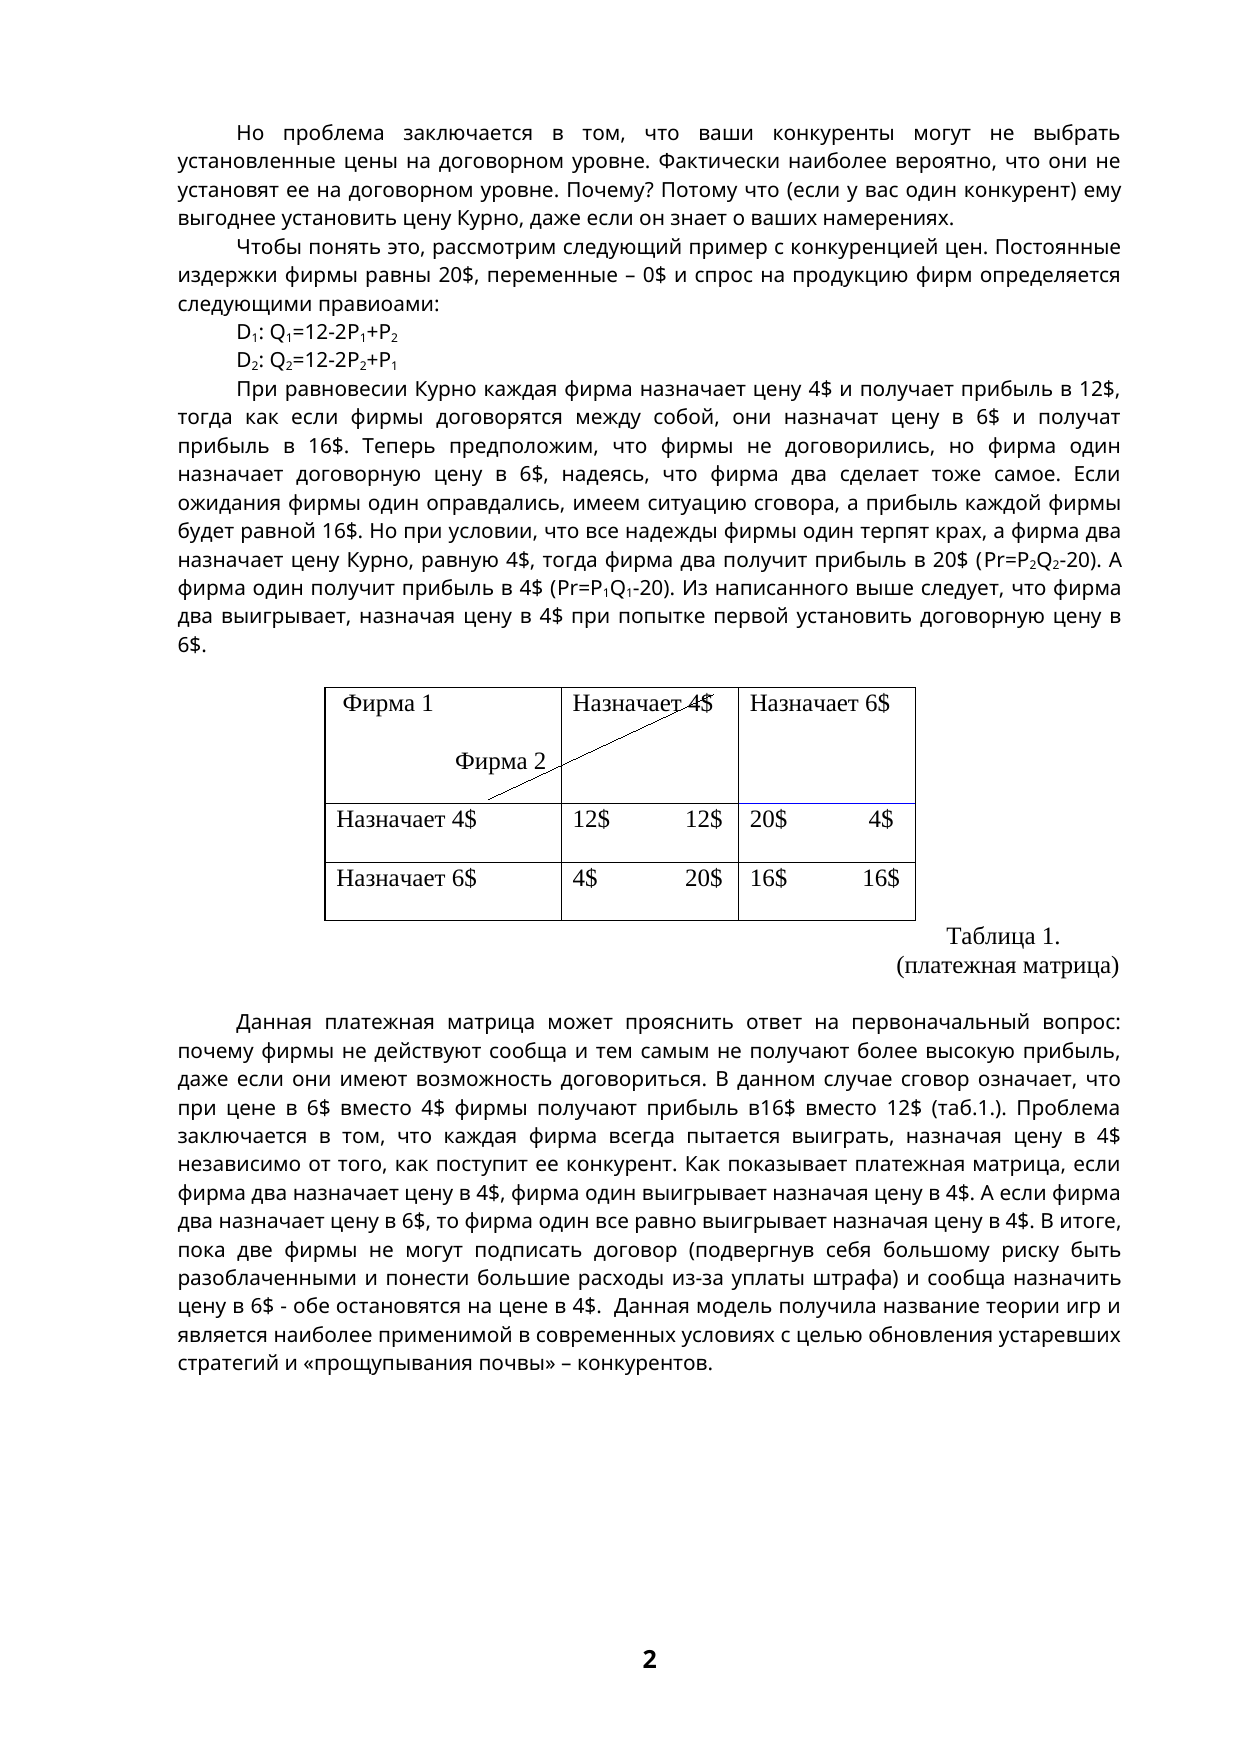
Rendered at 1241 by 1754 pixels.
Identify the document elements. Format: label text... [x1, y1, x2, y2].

table_header Назначает 6$ [739, 688, 915, 803]
table_cell 12$ 12$ [562, 804, 738, 862]
table_header Фирма 1 Фирма 2 [326, 688, 561, 803]
text Но проблема заключается в том, что ваши конкуренты могут не выбрать установленные цены на договорном уровне. Фактически наиболее вероятно, что они не установят ее на договорном уровне. Почему? Потому что (если у вас один конкурент) ему выгоднее установить цену Курно, даже если он знает о ваших намерениях. [177, 118, 1122, 232]
table_cell Назначает 4$ [326, 804, 561, 862]
text Чтобы понять это, рассмотрим следующий пример с конкуренцией цен. Постоянные издержки фирмы равны 20$, переменные – 0$ и спрос на продукцию фирм определяется следующими правиоами: [177, 232, 1122, 317]
text (платежная матрица) [177, 950, 1122, 978]
text Данная платежная матрица может прояснить ответ на первоначальный вопрос: почему фирмы не действуют сообща и тем самым не получают более высокую прибыль, даже если они имеют возможность договориться. В данном случае сговор означает, что при цене в 6$ вместо 4$ фирмы получают прибыль в16$ вместо 12$ (таб.1.). Проблема заключается в том, что каждая фирма всегда пытается выиграть, назначая цену в 4$ независимо от того, как поступит ее конкурент. Как показывает платежная матрица, если фирма два назначает цену в 4$, фирма один выигрывает назначая цену в 4$. А если фирма два назначает цену в 6$, то фирма один все равно выигрывает назначая цену в 4$. В итоге, пока две фирмы не могут подписать договор (подвергнув себя большому риску быть разоблаченными и понести большие расходы из-за уплаты штрафа) и сообща назначить цену в 6$ - обе остановятся на цене в 4$. Данная модель получила название теории игр и является наиболее применимой в современных условиях с целью обновления устаревших стратегий и «прощупывания почвы» – конкурентов. [177, 1007, 1122, 1377]
text D1: Q1=12-2P1+P2 [177, 317, 1122, 346]
text При равновесии Курно каждая фирма назначает цену 4$ и получает прибыль в 12$, тогда как если фирмы договорятся между собой, они назначат цену в 6$ и получат прибыль в 16$. Теперь предположим, что фирмы не договорились, но фирма один назначает договорную цену в 6$, надеясь, что фирма два сделает тоже самое. Если ожидания фирмы один оправдались, имеем ситуацию сговора, а прибыль каждой фирмы будет равной 16$. Но при условии, что все надежды фирмы один терпят крах, а фирма два назначает цену Курно, равную 4$, тогда фирма два получит прибыль в 20$ (Pr=P2Q2-20). А фирма один получит прибыль в 4$ (Pr=P1Q1-20). Из написанного выше следует, что фирма два выигрывает, назначая цену в 4$ при попытке первой установить договорную цену в 6$. [177, 374, 1122, 658]
table_cell Назначает 6$ [326, 863, 561, 920]
table_cell 20$ 4$ [739, 804, 915, 862]
text D2: Q2=12-2P2+P1 [177, 346, 1122, 374]
table_header Назначает 4$ [562, 688, 738, 803]
table_cell 4$ 20$ [562, 863, 738, 920]
table_cell 16$ 16$ [739, 863, 915, 920]
text Таблица 1. [177, 921, 1122, 950]
